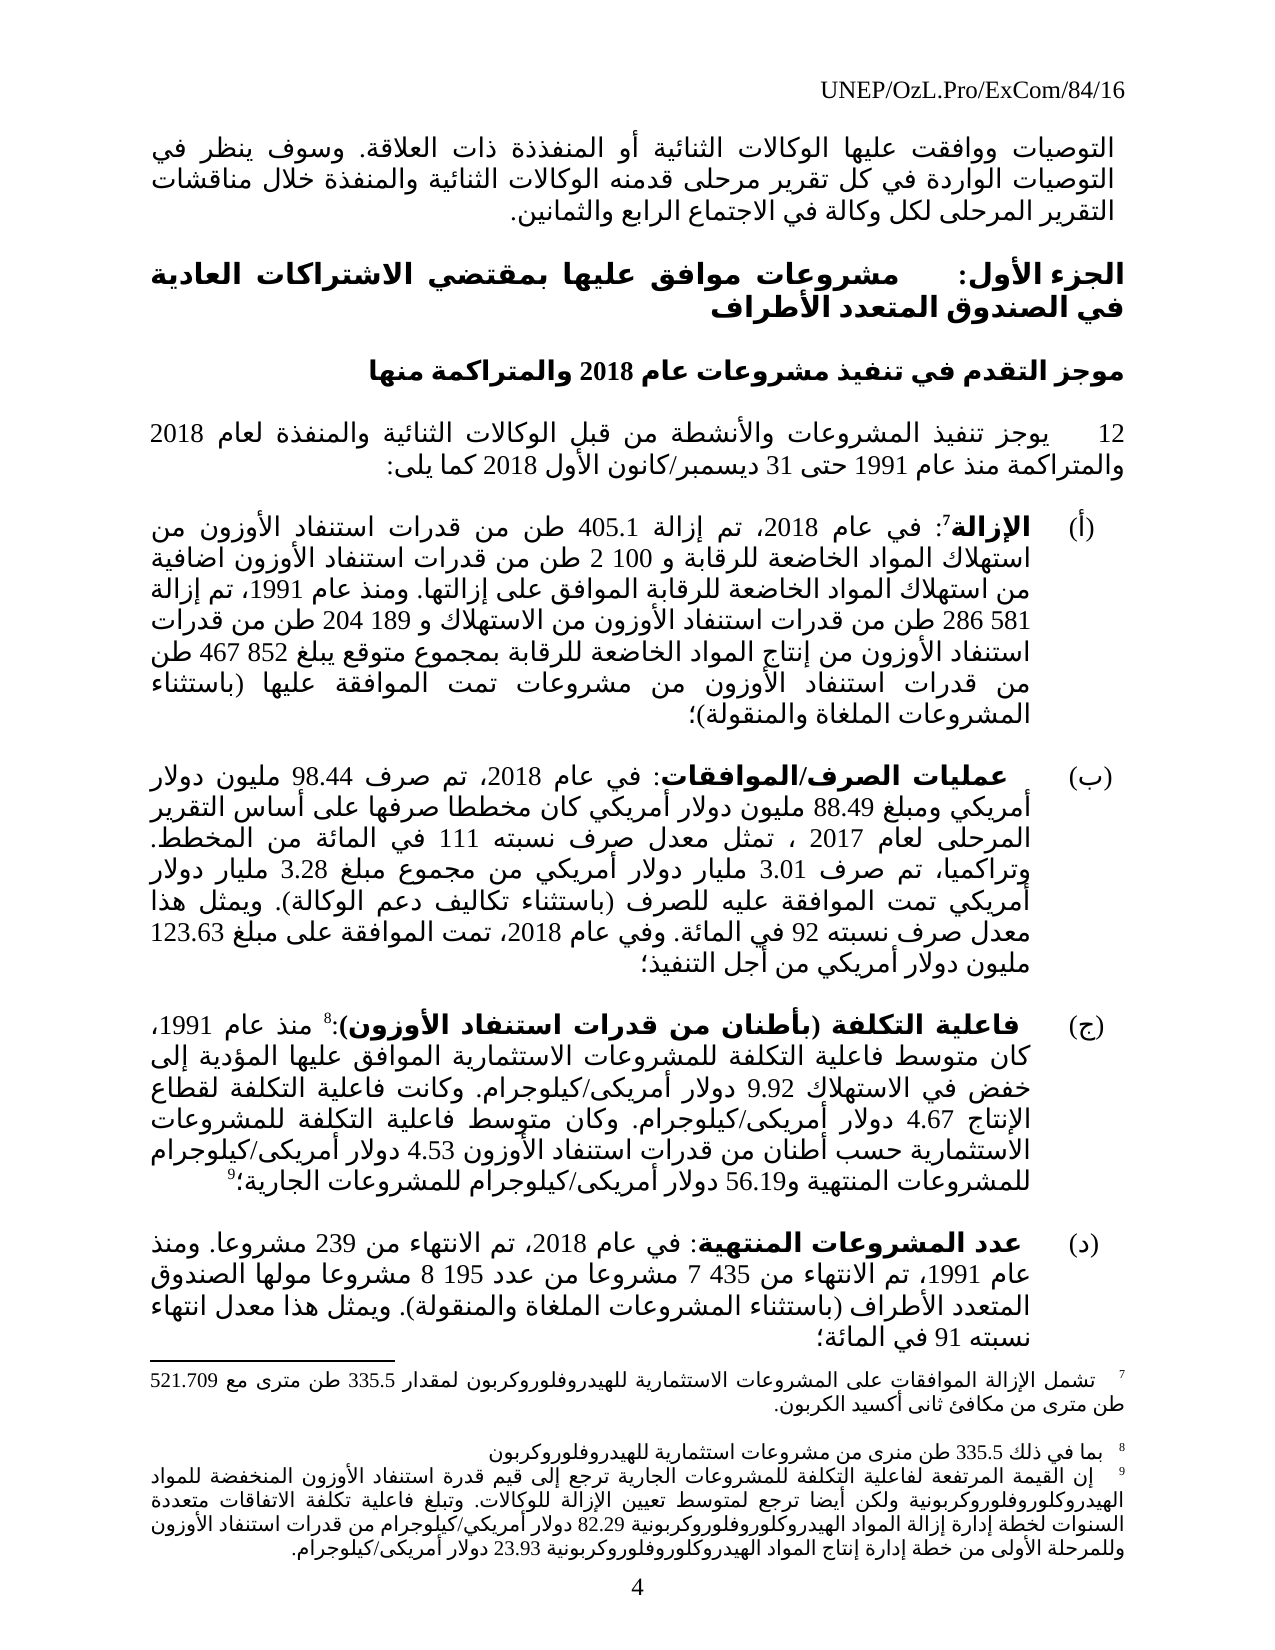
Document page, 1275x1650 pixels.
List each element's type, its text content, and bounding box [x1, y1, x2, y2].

text الجزء الأول: مشروعات موافق عليها بمقتضي الاشتراكات العادية في الصندوق المتعدد الأطراف [150, 257, 1125, 324]
list فاعلية التكلفة (بأطنان من قدرات استنفاد الأوزون): منذ عام 1991، كان متوسط فاعلية التكلفة للمشروعات الاستثمارية الموافق عليها المؤدية إلى خفض في الاستهلاك 9.92 دولار أمريكى/كيلوجرام. وكانت فاعلية التكلفة لقطاع الإنتاج 4.67 دولار أمريكى/كيلوجرام. وكان متوسط فاعلية التكلفة للمشروعات الاستثمارية حسب أطنان من قدرات استنفاد الأوزون 4.53 دولار أمريكى/كيلوجرام للمشروعات المنتهية و56.19 دولار أمريكى/كيلوجرام للمشروعات الجارية؛ [150, 1009, 1069, 1196]
list عدد المشروعات المنتهية: في عام 2018، تم الانتهاء من 239 مشروعا. ومنذ عام 1991، تم الانتهاء من 435 7 مشروعا من عدد 195 8 مشروعا مولها الصندوق المتعدد الأطراف (باستثناء المشروعات الملغاة والمنقولة). ويمثل هذا معدل انتهاء نسبته 91 في المائة؛ [150, 1227, 1069, 1352]
list الإزالة: في عام 2018، تم إزالة 405.1 طن من قدرات استنفاد الأوزون من استهلاك المواد الخاضعة للرقابة و 100 2 طن من قدرات استنفاد الأوزون اضافية من استهلاك المواد الخاضعة للرقابة الموافق على إزالتها. ومنذ عام 1991، تم إزالة 581 286 طن من قدرات استنفاد الأوزون من الاستهلاك و 189 204 طن من قدرات استنفاد الأوزون من إنتاج المواد الخاضعة للرقابة بمجموع متوقع يبلغ 852 467 طن من قدرات استنفاد الأوزون من مشروعات تمت الموافقة عليها (باستثناء المشروعات الملغاة والمنقولة)؛ [150, 511, 1069, 729]
list عمليات الصرف/الموافقات: في عام 2018، تم صرف 98.44 مليون دولار أمريكي ومبلغ 88.49 مليون دولار أمريكي كان مخططا صرفها على أساس التقرير المرحلى لعام 2017 ، تمثل معدل صرف نسبته 111 في المائة من المخطط. وتراكميا، تم صرف 3.01 مليار دولار أمريكي من مجموع مبلغ 3.28 مليار دولار أمريكي تمت الموافقة عليه للصرف (باستثناء تكاليف دعم الوكالة). ويمثل هذا معدل صرف نسبته 92 في المائة. وفي عام 2018، تمت الموافقة على مبلغ 123.63 مليون دولار أمريكي من أجل التنفيذ؛ [150, 760, 1069, 978]
text موجز التقدم في تنفيذ مشروعات عام 2018 والمتراكمة منها [150, 355, 1125, 386]
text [150, 132, 1116, 226]
text 12 يوجز تنفيذ المشروعات والأنشطة من قبل الوكالات الثنائية والمنفذة لعام 2018 والمتراكمة منذ عام 1991 حتى 31 ديسمبر/كانون الأول 2018 كما يلى: [150, 418, 1125, 480]
